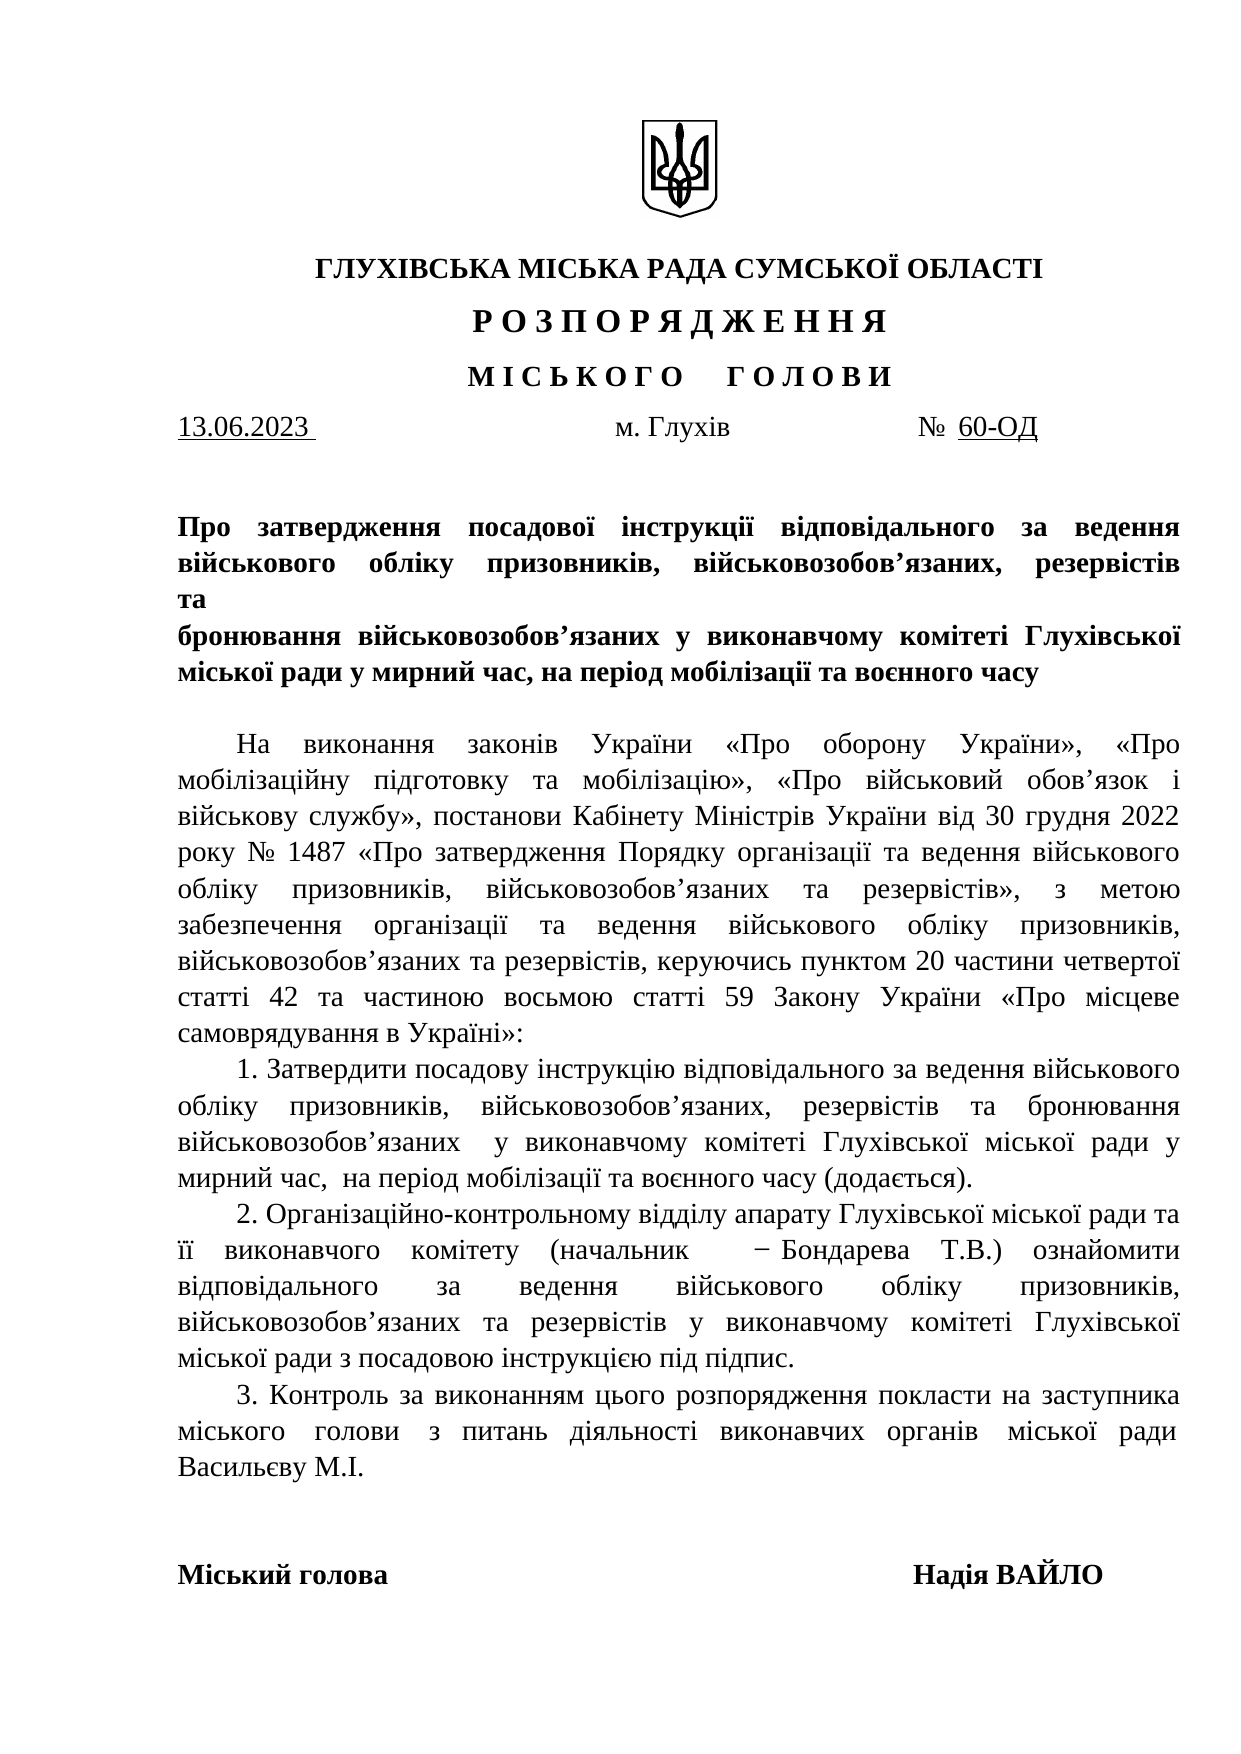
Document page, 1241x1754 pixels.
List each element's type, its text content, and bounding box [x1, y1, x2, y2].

subtitle Р О З П О Р Я Д Ж Е Н Н Я [177, 302, 1181, 340]
text Васильєву М.І. [177, 1449, 1181, 1483]
text Про затвердження посадової інструкції відповідального за ведення військового обліку призовників, військовозобов’язаних, резервістів та [177, 509, 1181, 615]
text 1. Затвердити посадову інструкцію відповідального за ведення військового обліку призовників, військовозобов’язаних, резервістів та бронювання військовозобов’язаних у виконавчому комітеті Глухівської міської ради у мирний час, на період мобілізації та воєнного часу (додається). [177, 1051, 1181, 1193]
subtitle М І С Ь К О Г О Г О Л О В И [177, 359, 1181, 393]
picture [639, 118, 720, 220]
text На виконання законів України «Про оборону України», «Про мобілізаційну підготовку та мобілізацію», «Про військовий обов’язок і військову службу», постанови Кабінету Міністрів України від 30 грудня 2022 року № 1487 «Про затвердження Порядку організації та ведення військового обліку призовників, військовозобов’язаних та резервістів», з метою забезпечення організації та ведення військового обліку призовників, військовозобов’язаних та резервістів, керуючись пунктом 20 частини четвертої статті 42 та частиною восьмою статті 59 Закону України «Про місцеве самоврядування в Україні»: [177, 726, 1181, 1049]
subtitle ГЛУХІВСЬКА МІСЬКА РАДА СУМСЬКОЇ ОБЛАСТІ [177, 251, 1181, 285]
text 2. Організаційно-контрольному відділу апарату Глухівської міської ради та її виконавчого комітету (начальник ̶ Бондарева Т.В.) ознайомити відповідального за ведення військового обліку призовників, військовозобов’язаних та резервістів у виконавчому комітеті Глухівської міської ради з посадовою інструкцією під підпис. [177, 1196, 1181, 1374]
text 13.06.2023 м. Глухів № 60-ОД [177, 409, 1181, 443]
text Міський голова Надія ВАЙЛО [177, 1557, 1181, 1591]
text бронювання військовозобов’язаних у виконавчому комітеті Глухівської міської ради у мирний час, на період мобілізації та воєнного часу [177, 618, 1181, 687]
text 3. Контроль за виконанням цього розпорядження покласти на заступника міського голови з питань діяльності виконавчих органів міської ради [177, 1377, 1181, 1446]
